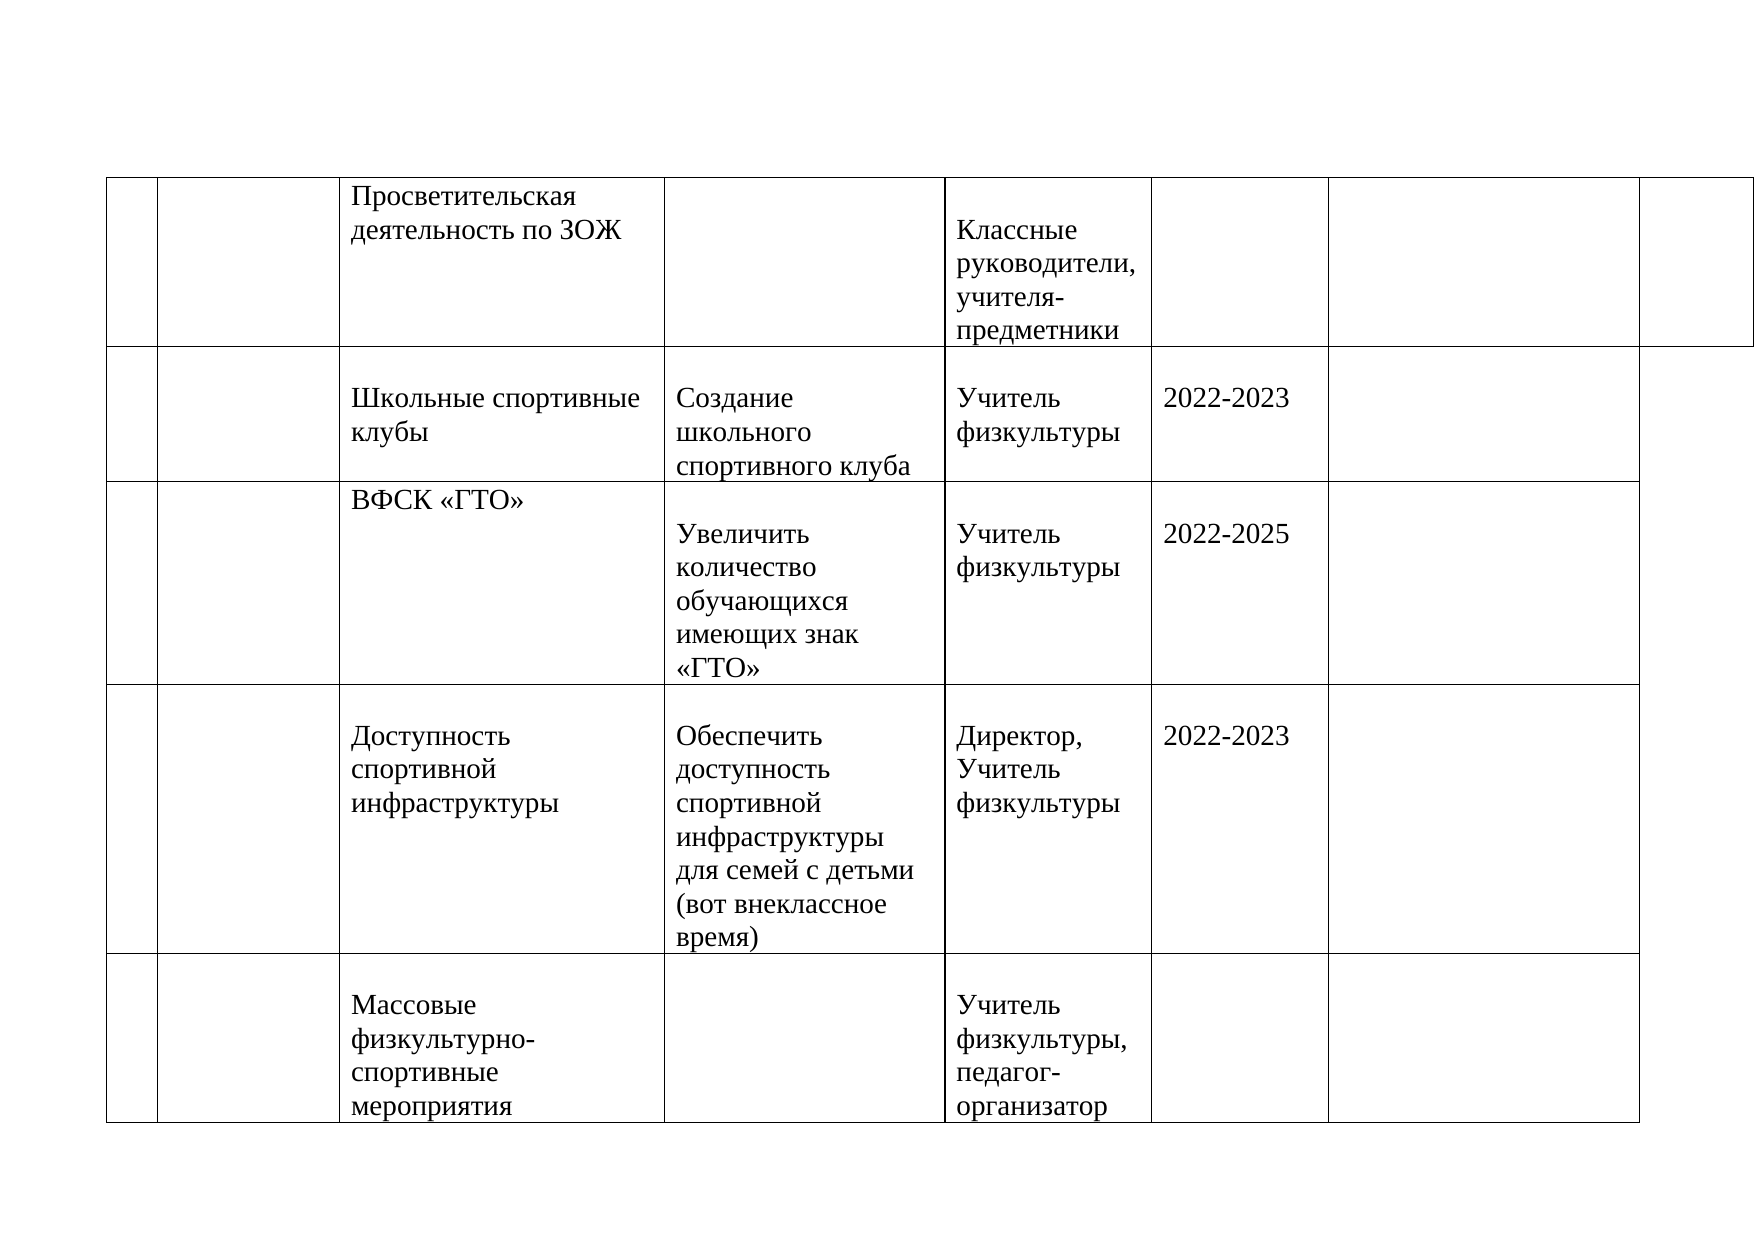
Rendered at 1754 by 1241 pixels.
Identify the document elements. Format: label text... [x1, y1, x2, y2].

table_cell Учитель физкультуры, педагог-организатор [946, 954, 1151, 1122]
table_cell Просветительская деятельность по ЗОЖ [340, 178, 664, 346]
table_cell Директор, Учитель физкультуры [946, 685, 1151, 953]
table_cell 2022-2023 [1152, 347, 1328, 481]
table_cell [665, 178, 944, 346]
table_cell Обеспечить доступность спортивной инфраструктуры для семей с детьми (вот внеклассное время) [665, 685, 944, 953]
table_cell Массовые физкультурно-спортивные мероприятия [340, 954, 664, 1122]
table_cell [1640, 178, 1753, 346]
table_cell [1329, 178, 1639, 346]
table_cell [107, 347, 157, 481]
table_cell Увеличить количество обучающихся имеющих знак «ГТО» [665, 482, 944, 683]
table_cell [1152, 178, 1328, 346]
table_cell [1329, 482, 1639, 683]
table_cell Создание школьного спортивного клуба [665, 347, 944, 481]
table_cell Учитель физкультуры [946, 482, 1151, 683]
table_cell Классные руководители, учителя-предметники [946, 178, 1151, 346]
table_cell [1152, 954, 1328, 1122]
table_cell [1329, 954, 1639, 1122]
table_cell [107, 178, 157, 346]
table_cell ВФСК «ГТО» [340, 482, 664, 683]
table_cell Доступность спортивной инфраструктуры [340, 685, 664, 953]
table_cell 2022-2023 [1152, 685, 1328, 953]
table_cell [107, 685, 157, 953]
table_cell [158, 347, 339, 481]
table_cell [158, 482, 339, 683]
table_cell [158, 954, 339, 1122]
table_cell Учитель физкультуры [946, 347, 1151, 481]
table_cell [158, 178, 339, 346]
table_cell [107, 954, 157, 1122]
table_cell Школьные спортивные клубы [340, 347, 664, 481]
table_cell [1329, 347, 1639, 481]
table_cell 2022-2025 [1152, 482, 1328, 683]
table_cell [107, 482, 157, 683]
table_cell [1329, 685, 1639, 953]
table_cell [665, 954, 944, 1122]
table_cell [158, 685, 339, 953]
